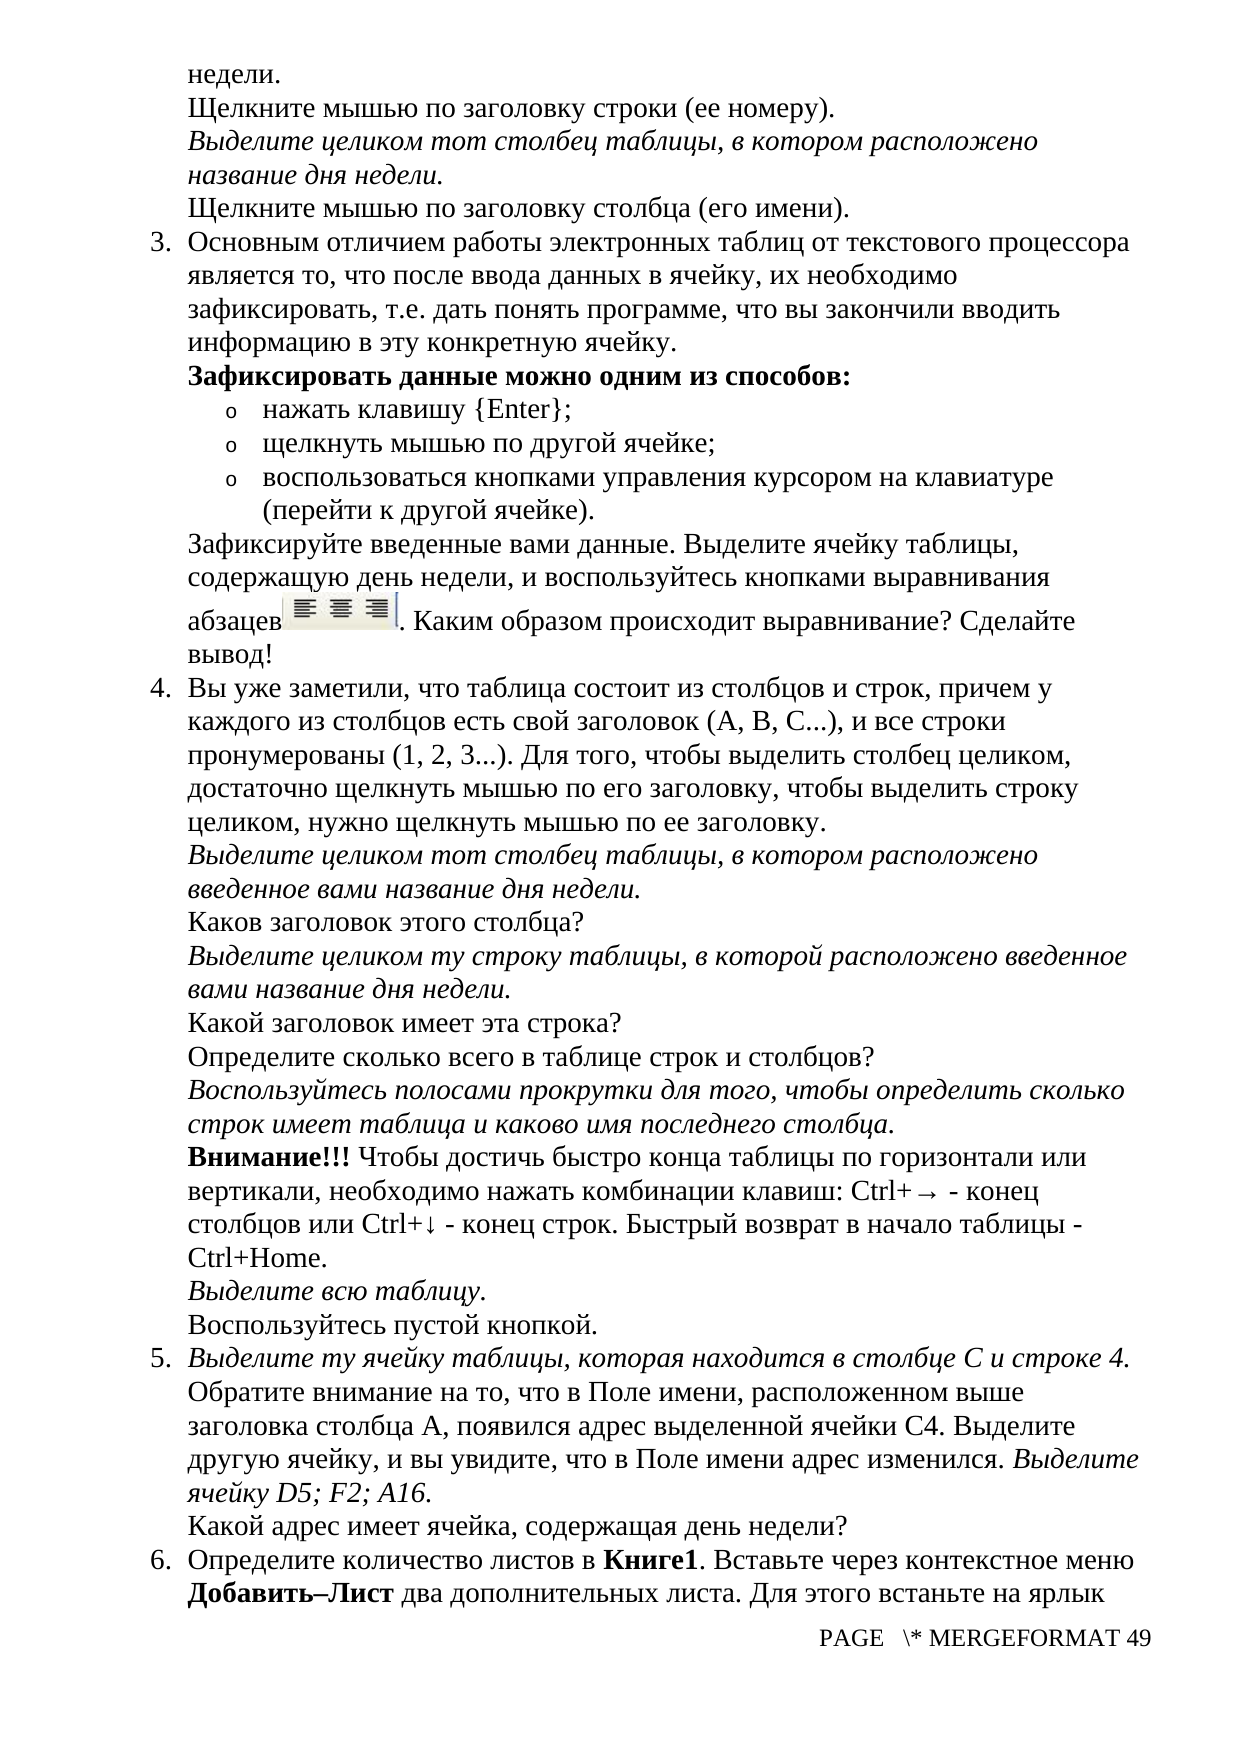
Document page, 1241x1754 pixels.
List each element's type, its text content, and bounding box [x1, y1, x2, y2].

list щелкнуть мышью по другой ячейке; [225, 425, 1152, 459]
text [187, 56, 1152, 224]
text Зафиксировать данные можно одним из способов: [187, 358, 1152, 392]
list нажать клавишу {Enter}; [225, 392, 1152, 425]
list воспользоваться кнопками управления курсором на клавиатуре (перейти к другой ячейке). [225, 459, 1152, 526]
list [150, 1542, 1152, 1609]
list Основным отличием работы электронных таблиц от текстового процессора является то, что после ввода данных в ячейку, их необходимо зафиксировать, т.е. дать понять программе, что вы закончили вводить информацию в эту конкретную ячейку. [150, 224, 1152, 358]
picture [282, 592, 399, 630]
list Вы уже заметили, что таблица состоит из столбцов и строк, причем у каждого из столбцов есть свой заголовок (А, В, С...), и все строки пронумерованы (1, 2, 3...). Для того, чтобы выделить столбец целиком, достаточно щелкнуть мышью по его заголовку, чтобы выделить строку целиком, нужно щелкнуть мышью по ее заголовку. Выделите целиком тот столбец таблицы, в котором расположено введенное вами название дня недели. Каков заголовок этого столбца? Выделите целиком ту строку таблицы, в которой расположено введенное вами название дня недели. Какой заголовок имеет эта строка? Определите сколько всего в таблице строк и столбцов? Воспользуйтесь полосами прокрутки для того, чтобы определить сколько строк имеет таблица и каково имя последнего столбца. Внимание!!! Чтобы достичь быстро конца таблицы по горизонтали или вертикали, необходимо нажать комбинации клавиш: Ctrl+→ - конец столбцов или Ctrl+↓ - конец строк. Быстрый возврат в начало таблицы - Ctrl+Home. Выделите всю таблицу. Воспользуйтесь пустой кнопкой. [150, 670, 1152, 1341]
list Выделите ту ячейку таблицы, которая находится в столбце С и строке 4. Обратите внимание на то, что в Поле имени, расположенном выше заголовка столбца А, появился адрес выделенной ячейки С4. Выделите другую ячейку, и вы увидите, что в Поле имени адрес изменился. Выделите ячейку D5; F2; А16. Какой адрес имеет ячейка, содержащая день недели? [150, 1341, 1152, 1542]
text Зафиксируйте введенные вами данные. Выделите ячейку таблицы, содержащую день недели, и воспользуйтесь кнопками выравнивания абзацев. Каким образом происходит выравнивание? Сделайте вывод! [187, 526, 1152, 670]
